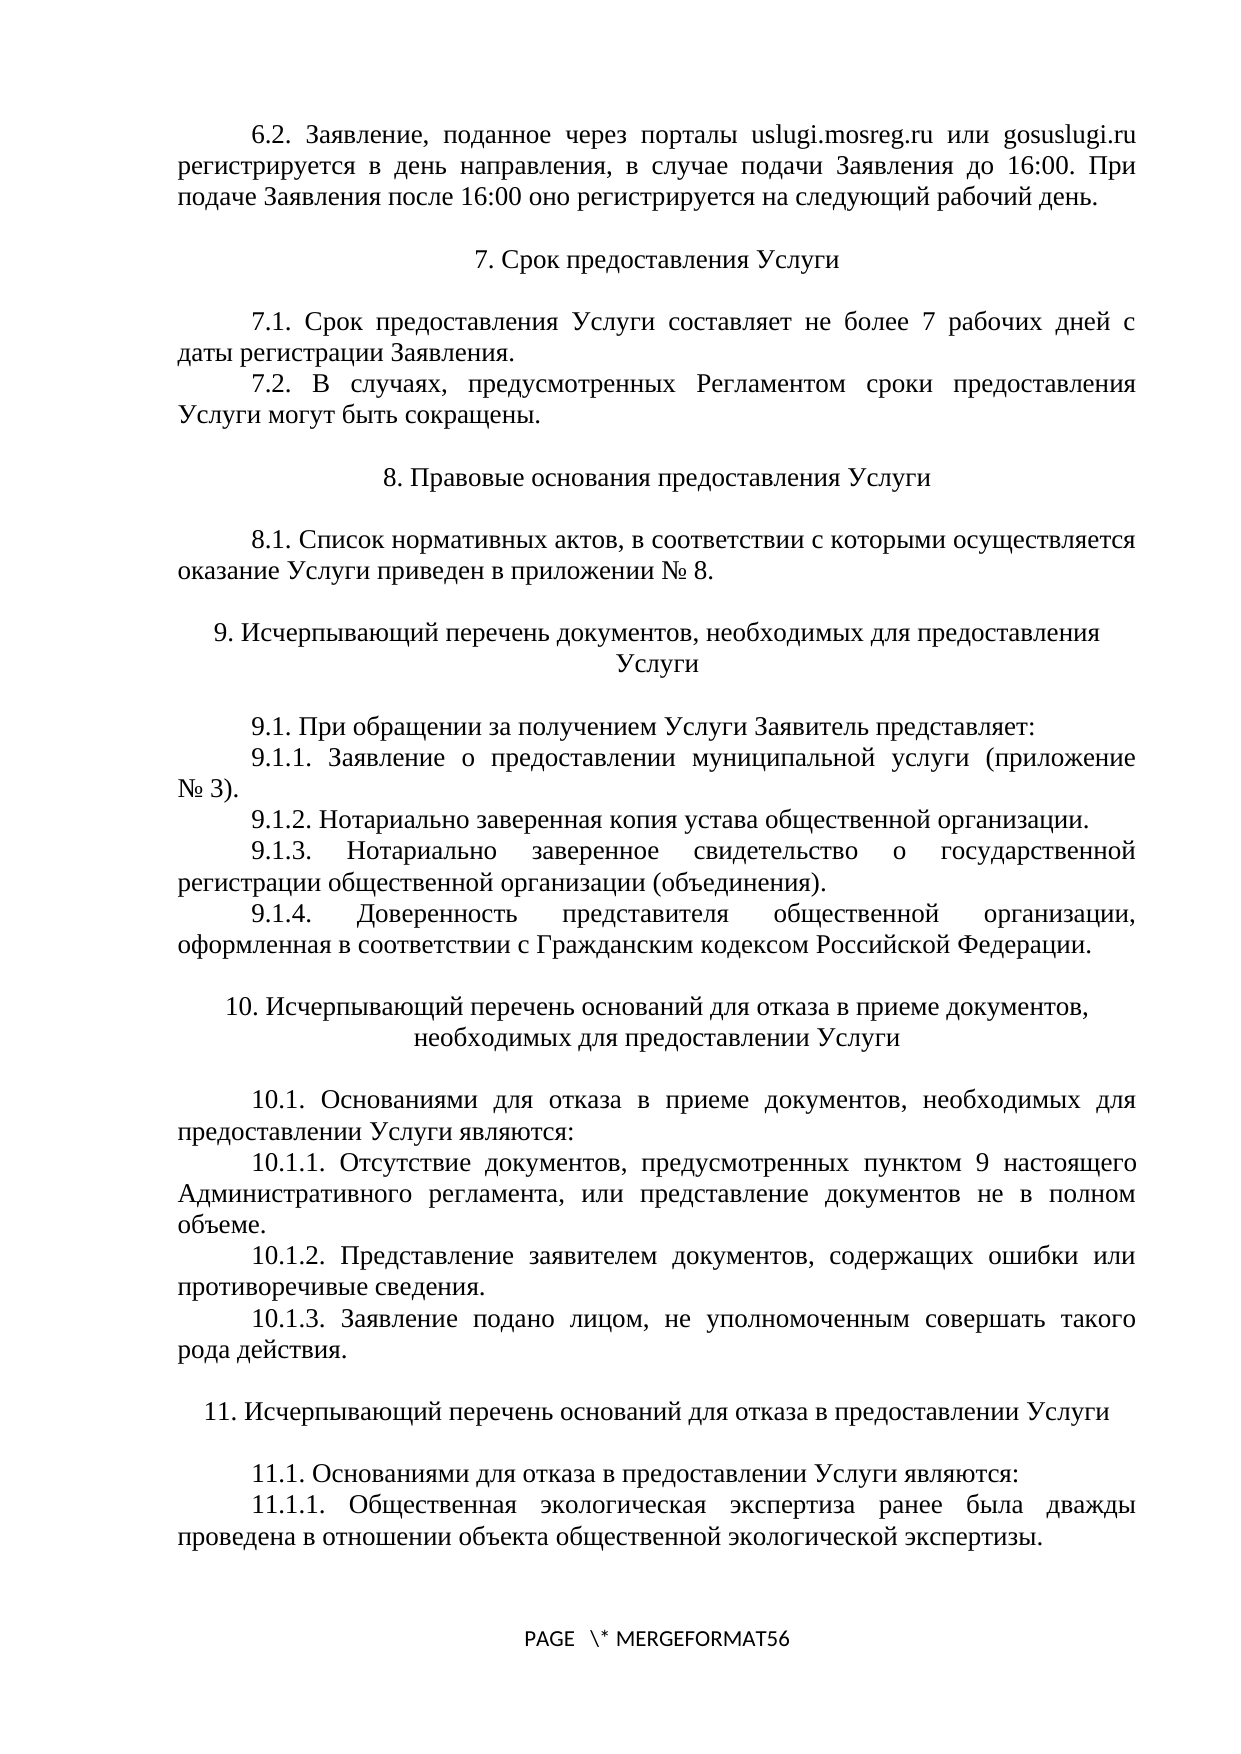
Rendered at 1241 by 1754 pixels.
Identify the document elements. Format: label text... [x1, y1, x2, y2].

text 7.1. Срок предоставления Услуги составляет не более 7 рабочих дней с даты регистрации Заявления. [177, 305, 1137, 367]
text 9.1. При обращении за получением Услуги Заявитель представляет: [177, 710, 1137, 741]
text 11.1. Основаниями для отказа в предоставлении Услуги являются: [177, 1457, 1137, 1488]
text 9.1.3. Нотариально заверенное свидетельство о государственной регистрации общественной организации (объединения). [177, 834, 1137, 897]
text 10. Исчерпывающий перечень оснований для отказа в приеме документов, необходимых для предоставлении Услуги [177, 990, 1137, 1052]
text 10.1. Основаниями для отказа в приеме документов, необходимых для предоставлении Услуги являются: [177, 1084, 1137, 1146]
text 9.1.1. Заявление о предоставлении муниципальной услуги (приложение № 3). [177, 741, 1137, 803]
text 7.2. В случаях, предусмотренных Регламентом сроки предоставления Услуги могут быть сокращены. [177, 367, 1137, 429]
text 8.1. Список нормативных актов, в соответствии с которыми осуществляется оказание Услуги приведен в приложении № 8. [177, 523, 1137, 585]
text 6.2. Заявление, поданное через порталы uslugi.mosreg.ru или gosuslugi.ru регистрируется в день направления, в случае подачи Заявления до 16:00. При подаче Заявления после 16:00 оно регистрируется на следующий рабочий день. [177, 118, 1137, 212]
text 7. Срок предоставления Услуги [177, 243, 1137, 274]
text 10.1.3. Заявление подано лицом, не уполномоченным совершать такого рода действия. [177, 1302, 1137, 1364]
text 9. Исчерпывающий перечень документов, необходимых для предоставления Услуги [177, 616, 1137, 679]
text 8. Правовые основания предоставления Услуги [177, 461, 1137, 492]
text 9.1.4. Доверенность представителя общественной организации, оформленная в соответствии с Гражданским кодексом Российской Федерации. [177, 897, 1137, 959]
text 10.1.2. Представление заявителем документов, содержащих ошибки или противоречивые сведения. [177, 1239, 1137, 1302]
text 11. Исчерпывающий перечень оснований для отказа в предоставлении Услуги [177, 1395, 1137, 1426]
text 9.1.2. Нотариально заверенная копия устава общественной организации. [177, 803, 1137, 834]
text 11.1.1. Общественная экологическая экспертиза ранее была дважды проведена в отношении объекта общественной экологической экспертизы. [177, 1488, 1137, 1551]
text 10.1.1. Отсутствие документов, предусмотренных пунктом 9 настоящего Административного регламента, или представление документов не в полном объеме. [177, 1146, 1137, 1239]
